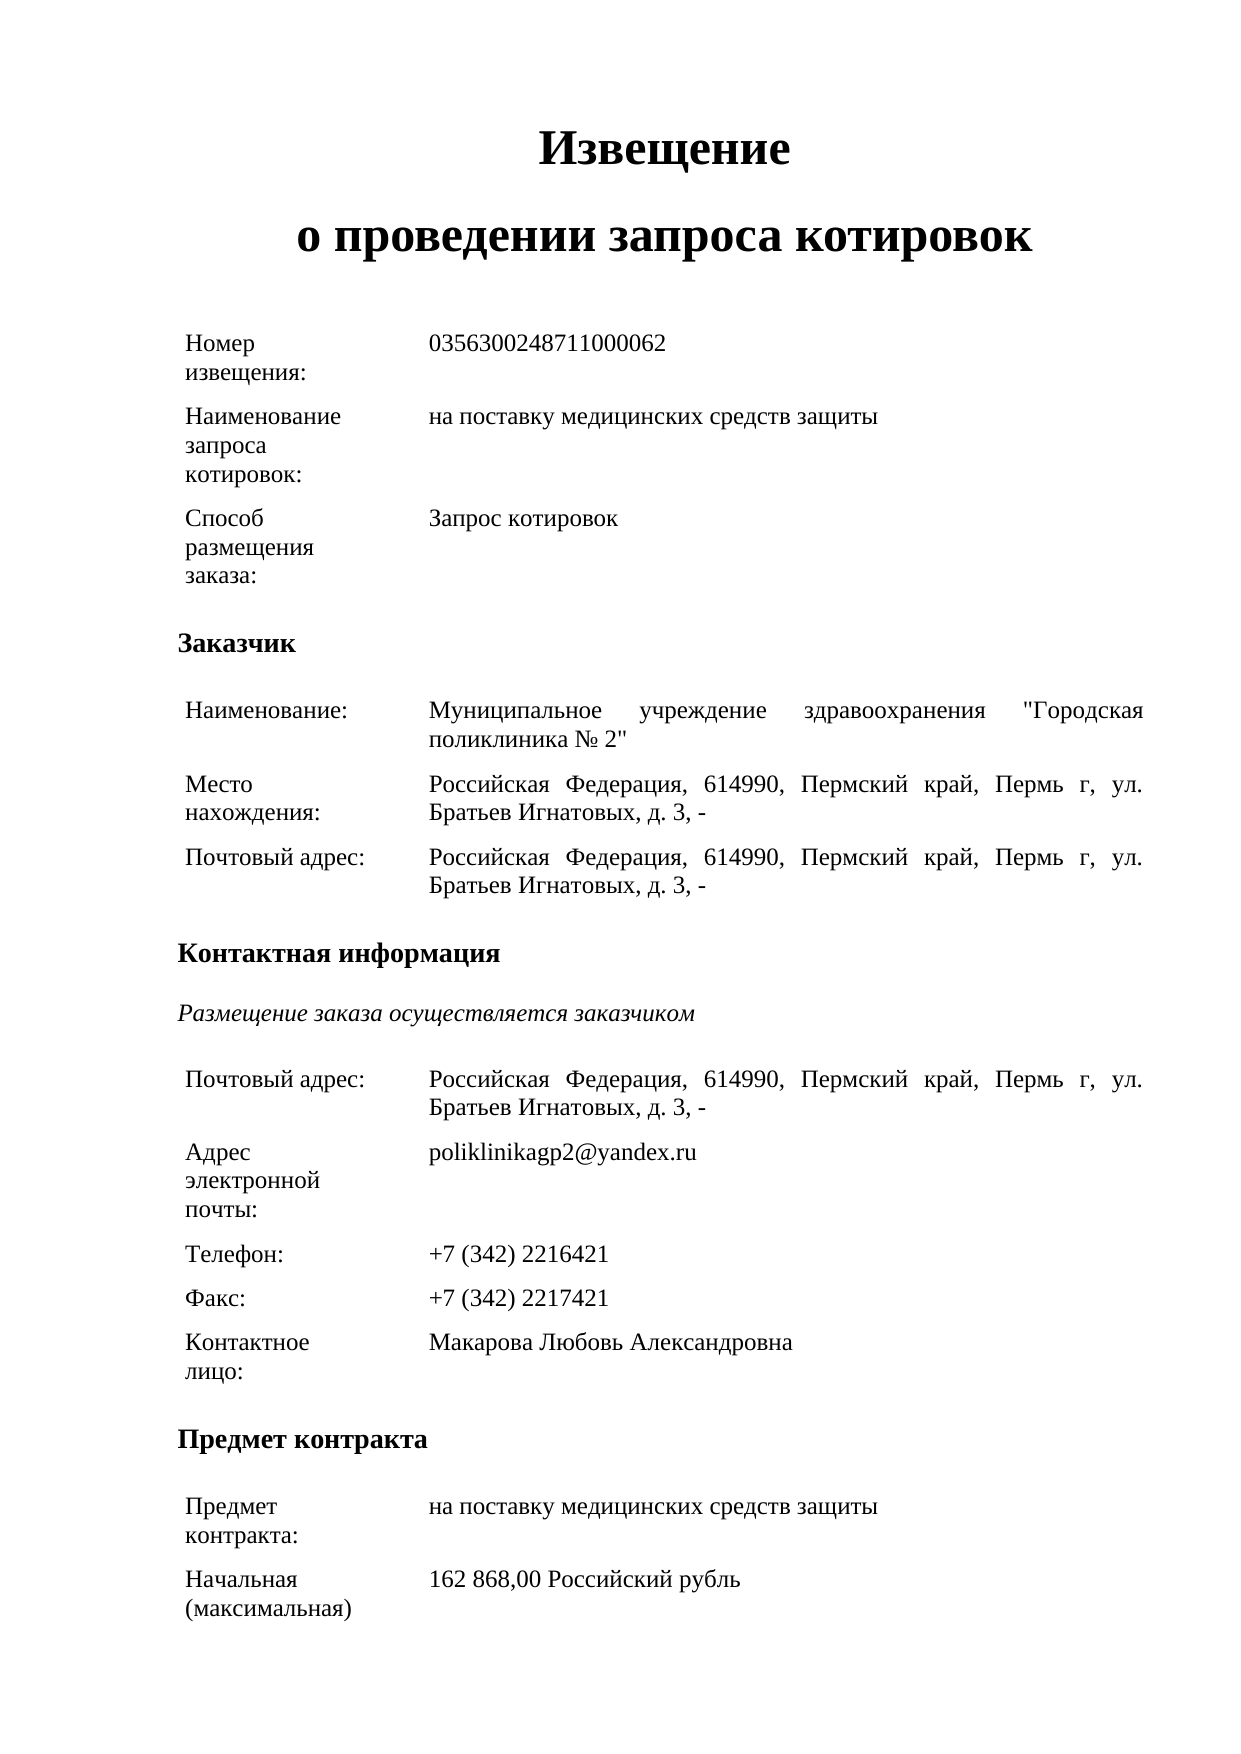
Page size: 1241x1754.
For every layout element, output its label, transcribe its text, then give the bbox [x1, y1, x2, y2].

table_header на поставку медицинских средств защиты [421, 1484, 1152, 1557]
table_cell на поставку медицинских средств защиты [421, 393, 1152, 495]
table_cell Российская Федерация, 614990, Пермский край, Пермь г, ул. Братьев Игнатовых, д. 3, - [421, 761, 1152, 834]
table_cell Контактное лицо: [177, 1320, 421, 1393]
table_cell Почтовый адрес: [177, 834, 421, 907]
table_cell Запрос котировок [421, 495, 1152, 597]
table_cell Российская Федерация, 614990, Пермский край, Пермь г, ул. Братьев Игнатовых, д. 3, - [421, 834, 1152, 907]
table_cell poliklinikagp2@yandex.ru [421, 1129, 1152, 1231]
table_header Номер извещения: [177, 320, 421, 393]
table_header 0356300248711000062 [421, 320, 1152, 393]
table_cell Способ размещения заказа: [177, 495, 421, 597]
text Предмет контракта [177, 1422, 1152, 1454]
table_header Российская Федерация, 614990, Пермский край, Пермь г, ул. Братьев Игнатовых, д. 3, - [421, 1056, 1152, 1129]
table_cell Факс: [177, 1275, 421, 1319]
text Заказчик [177, 626, 1152, 659]
table_cell +7 (342) 2217421 [421, 1275, 1152, 1319]
table_cell Место нахождения: [177, 761, 421, 834]
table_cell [177, 1557, 421, 1630]
text Контактная информация [177, 936, 1152, 969]
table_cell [421, 1557, 1152, 1630]
text Извещение [177, 118, 1152, 176]
table_cell Адрес электронной почты: [177, 1129, 421, 1231]
table_header Наименование: [177, 688, 421, 761]
text Размещение заказа осуществляется заказчиком [177, 998, 1152, 1027]
text о проведении запроса котировок [177, 205, 1152, 262]
table_cell Телефон: [177, 1231, 421, 1275]
table_header Почтовый адрес: [177, 1056, 421, 1129]
table_cell Наименование запроса котировок: [177, 393, 421, 495]
table_header Предмет контракта: [177, 1484, 421, 1557]
table_header Муниципальное учреждение здравоохранения "Городская поликлиника № 2" [421, 688, 1152, 761]
table_cell Макарова Любовь Александровна [421, 1320, 1152, 1393]
table_cell +7 (342) 2216421 [421, 1231, 1152, 1275]
